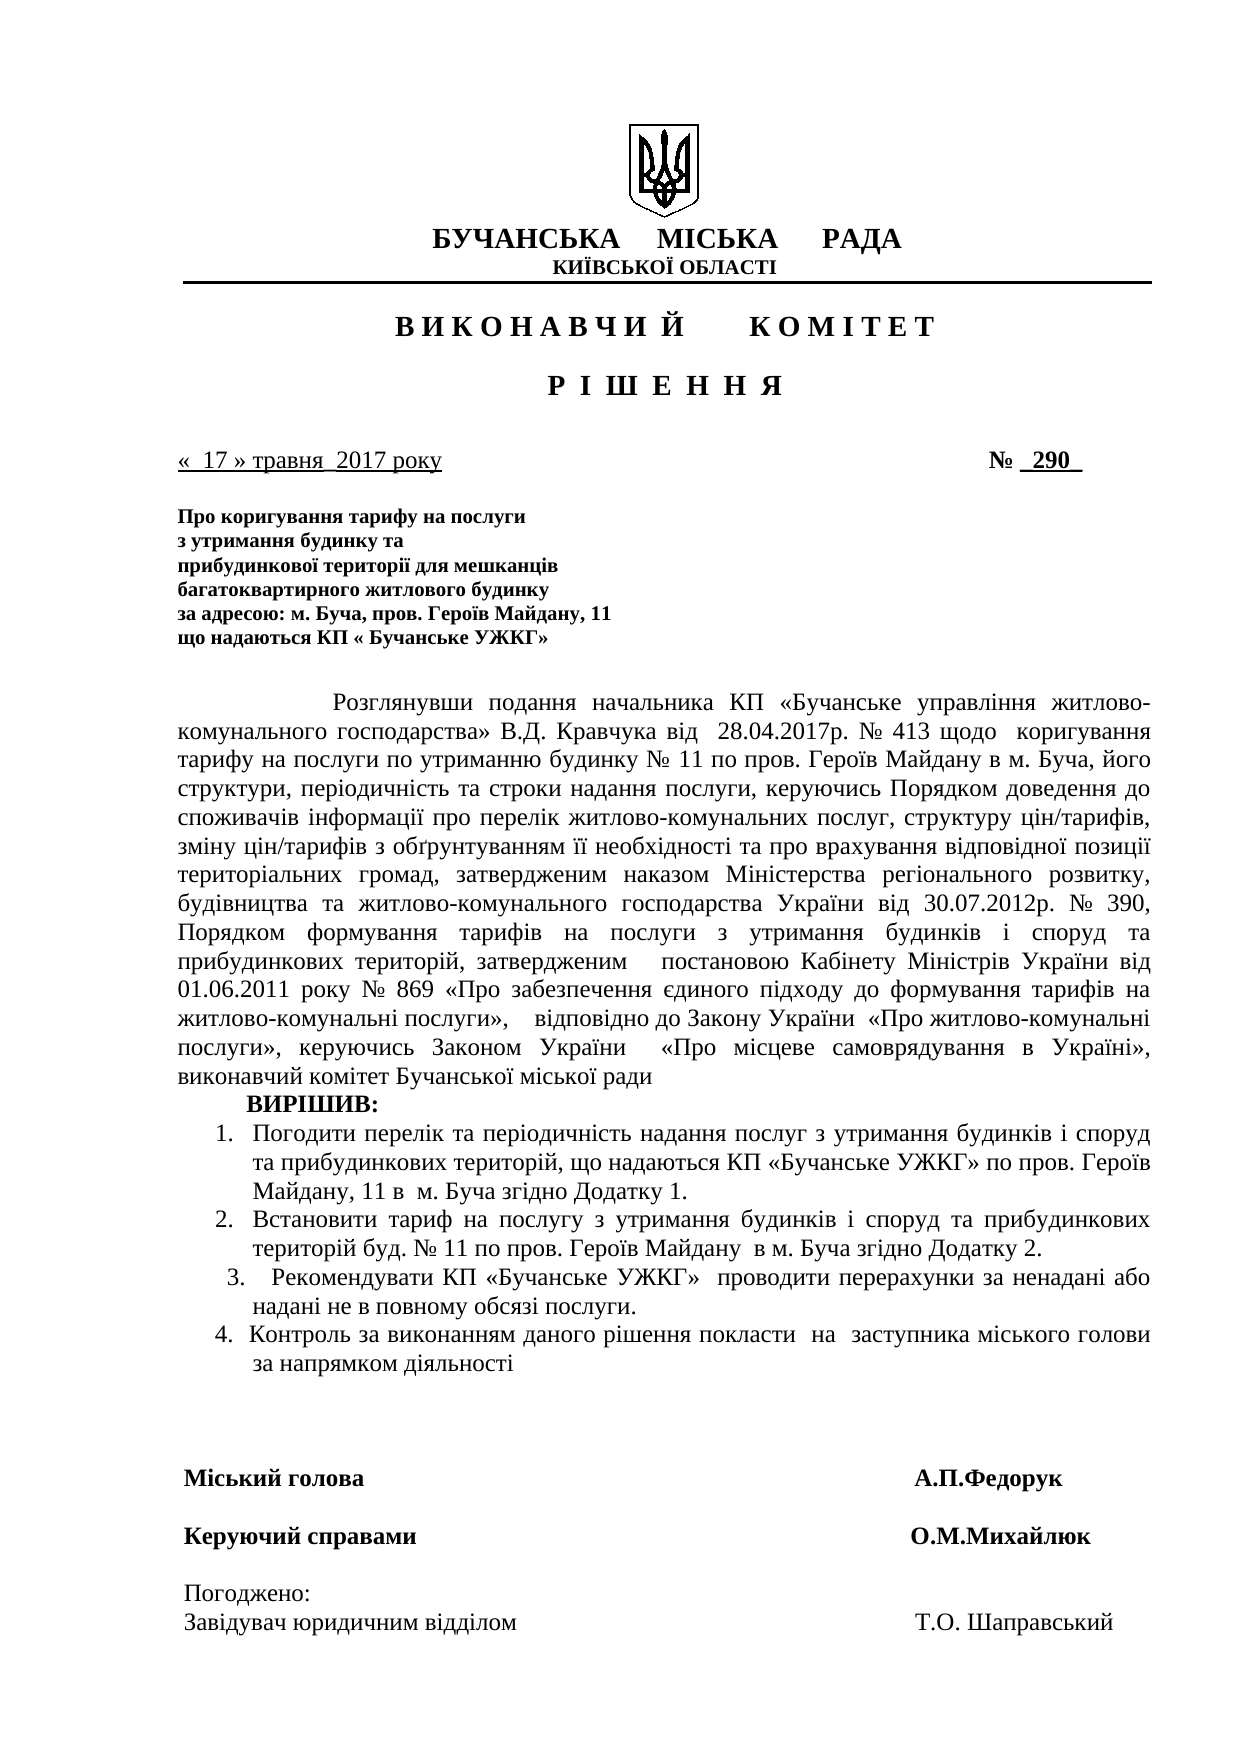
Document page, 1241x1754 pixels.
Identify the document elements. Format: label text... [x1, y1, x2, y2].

text БУЧАНСЬКА МІСЬКА РАДА [183, 221, 1152, 255]
subtitle Р І Ш Е Н Н Я [177, 368, 1152, 401]
title що надаються КП « Бучанське УЖКГ» [177, 625, 1152, 649]
title багатоквартирного житлового будинку [177, 577, 1152, 601]
title Про коригування тарифу на послуги [177, 504, 1152, 528]
text Розглянувши подання начальника КП «Бучанське управління житлово-комунального господарства» В.Д. Кравчука від 28.04.2017р. № 413 щодо коригування тарифу на послуги по утриманню будинку № 11 по пров. Героїв Майдану в м. Буча, його структури, періодичність та строки надання послуги, керуючись Порядком доведення до споживачів інформації про перелік житлово-комунальних послуг, структуру цін/тарифів, зміну цін/тарифів з обґрунтуванням її необхідності та про врахування відповідної позиції територіальних громад, затвердженим наказом Міністерства регіонального розвитку, будівництва та житлово-комунального господарства України від 30.07.2012р. № 390, Порядком формування тарифів на послуги з утримання будинків і споруд та прибудинкових територій, затвердженим постановою Кабінету Міністрів України від 01.06.2011 року № 869 «Про забезпечення єдиного підходу до формування тарифів на житлово-комунальні послуги», відповідно до Закону України «Про житлово-комунальні послуги», керуючись Законом України «Про місцеве самоврядування в Україні», виконавчий комітет Бучанської міської ради [177, 687, 1152, 1089]
text Керуючий справами О.М.Михайлюк [183, 1521, 1152, 1549]
title з утримання будинку та [177, 528, 1152, 552]
text Міський голова А.П.Федорук [183, 1463, 1152, 1492]
text 4. Контроль за виконанням даного рішення покласти на заступника міського голови за напрямком діяльності [207, 1319, 1152, 1377]
text Завідувач юридичним відділом Т.О. Шаправський [177, 1607, 1152, 1636]
text ВИРІШИВ: [177, 1089, 1152, 1118]
text 3. Рекомендувати КП «Бучанське УЖКГ» проводити перерахунки за ненадані або надані не в повному обсязі послуги. [183, 1262, 1152, 1319]
title за адресою: м. Буча, пров. Героїв Майдану, 11 [177, 601, 1152, 625]
subtitle КИЇВСЬКОЇ ОБЛАСТІ [183, 255, 1152, 281]
list Погодити перелік та періодичність надання послуг з утримання будинків і споруд та прибудинкових територій, що надаються КП «Бучанське УЖКГ» по пров. Героїв Майдану, 11 в м. Буча згідно Додатку 1. [215, 1118, 1152, 1204]
subtitle « 17 » травня_2017 року № _290_ [177, 445, 1152, 474]
list Встановити тариф на послугу з утримання будинків і споруд та прибудинкових територій буд. № 11 по пров. Героїв Майдану в м. Буча згідно Додатку 2. [215, 1204, 1152, 1262]
subtitle В И К О Н А В Ч И Й К О М І Т Е Т [177, 309, 1152, 343]
text Погоджено: [183, 1578, 1152, 1607]
title прибудинкової території для мешканців [177, 552, 1152, 577]
